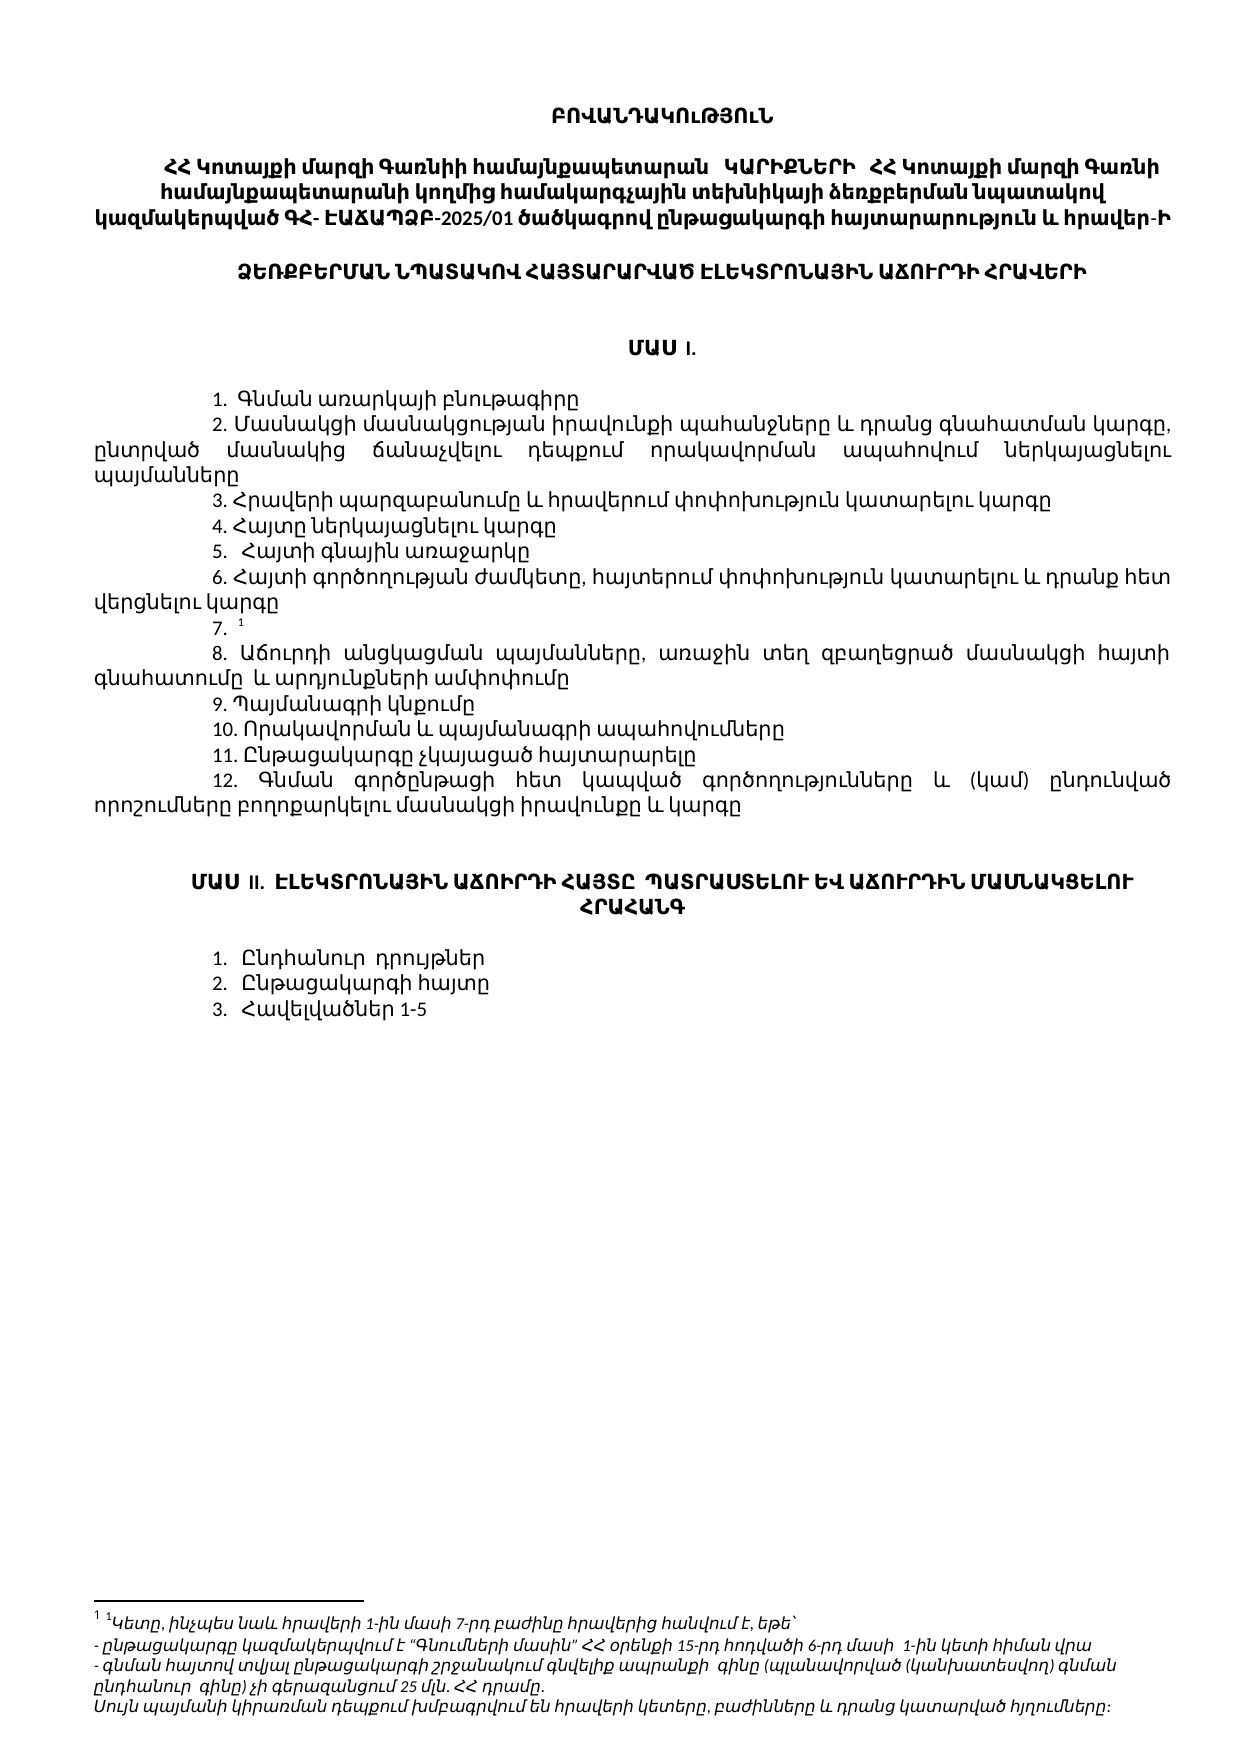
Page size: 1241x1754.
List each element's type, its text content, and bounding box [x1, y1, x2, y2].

text 1. Ընդհանուր դրույթներ [94, 945, 1171, 971]
text 5. Հայտի գնային առաջարկը [94, 538, 1171, 564]
text 1. Գնման առարկայի բնութագիրը [94, 386, 1171, 411]
text 12. Գնման գործընթացի հետ կապված գործողությունները և (կամ) ընդունված որոշումները բողոքարկելու մասնակցի իրավունքը և կարգը [94, 767, 1171, 818]
text 11. Ընթացակարգը չկայացած հայտարարելը [94, 742, 1171, 767]
text 2. Մասնակցի մասնակցության իրավունքի պահանջները և դրանց գնահատման կարգը, ընտրված մասնակից ճանաչվելու դեպքում որակավորման ապահովում ներկայացնելու պայմանները [94, 411, 1171, 488]
text 9. Պայմանագրի կնքումը [94, 691, 1171, 716]
text ՄԱՍ II. ԷԼԵԿՏՐՈՆԱՅԻՆ ԱՃՈԻՐԴԻ ՀԱՅՏԸ ՊԱՏՐԱՍՏԵԼՈՒ ԵՎ ԱՃՈՒՐԴԻՆ ՄԱՍՆԱԿՑԵԼՈՒ ՀՐԱՀԱՆԳ [94, 869, 1171, 920]
text 3. Հրավերի պարզաբանումը և հրավերում փոփոխություն կատարելու կարգը [94, 488, 1171, 513]
text ԲՈՎԱՆԴԱԿՈւԹՅՈւՆ [94, 103, 1171, 128]
text 2. Ընթացակարգի հայտը [94, 971, 1171, 996]
text 10. Որակավորման և պայմանագրի ապահովումները [94, 716, 1171, 742]
text ՁԵՌՔԲԵՐՄԱՆ ՆՊԱՏԱԿՈՎ ՀԱՅՏԱՐԱՐՎԱԾ ԷԼԵԿՏՐՈՆԱՅԻՆ ԱՃՈՒՐԴԻ ՀՐԱՎԵՐԻ [94, 259, 1171, 284]
text ՀՀ Կոտայքի մարզի Գառնիի համայնքապետարան ԿԱՐԻՔՆԵՐԻ ՀՀ Կոտայքի մարզի Գառնի համայնքապետարանի կողմից համակարգչային տեխնիկայի ձեռքբերման նպատակով կազմակերպված ԳՀ- ԷԱՃԱՊՁԲ-2025/01 ծածկագրով ընթացակարգի հայտարարություն և հրավեր-Ի [94, 154, 1171, 230]
text 8. Աճուրդի անցկացման պայմանները, առաջին տեղ զբաղեցրած մասնակցի հայտի գնահատումը և արդյունքների ամփոփումը [94, 640, 1171, 691]
text 6. Հայտի գործողության ժամկետը, հայտերում փոփոխություն կատարելու և դրանք հետ վերցնելու կարգը [94, 564, 1171, 615]
text 4. Հայտը ներկայացնելու կարգը [94, 513, 1171, 538]
text ՄԱՍ I. [94, 335, 1171, 361]
text 7. 1 [94, 615, 1171, 640]
text 3. Հավելվածներ 1-5 [94, 996, 1171, 1021]
